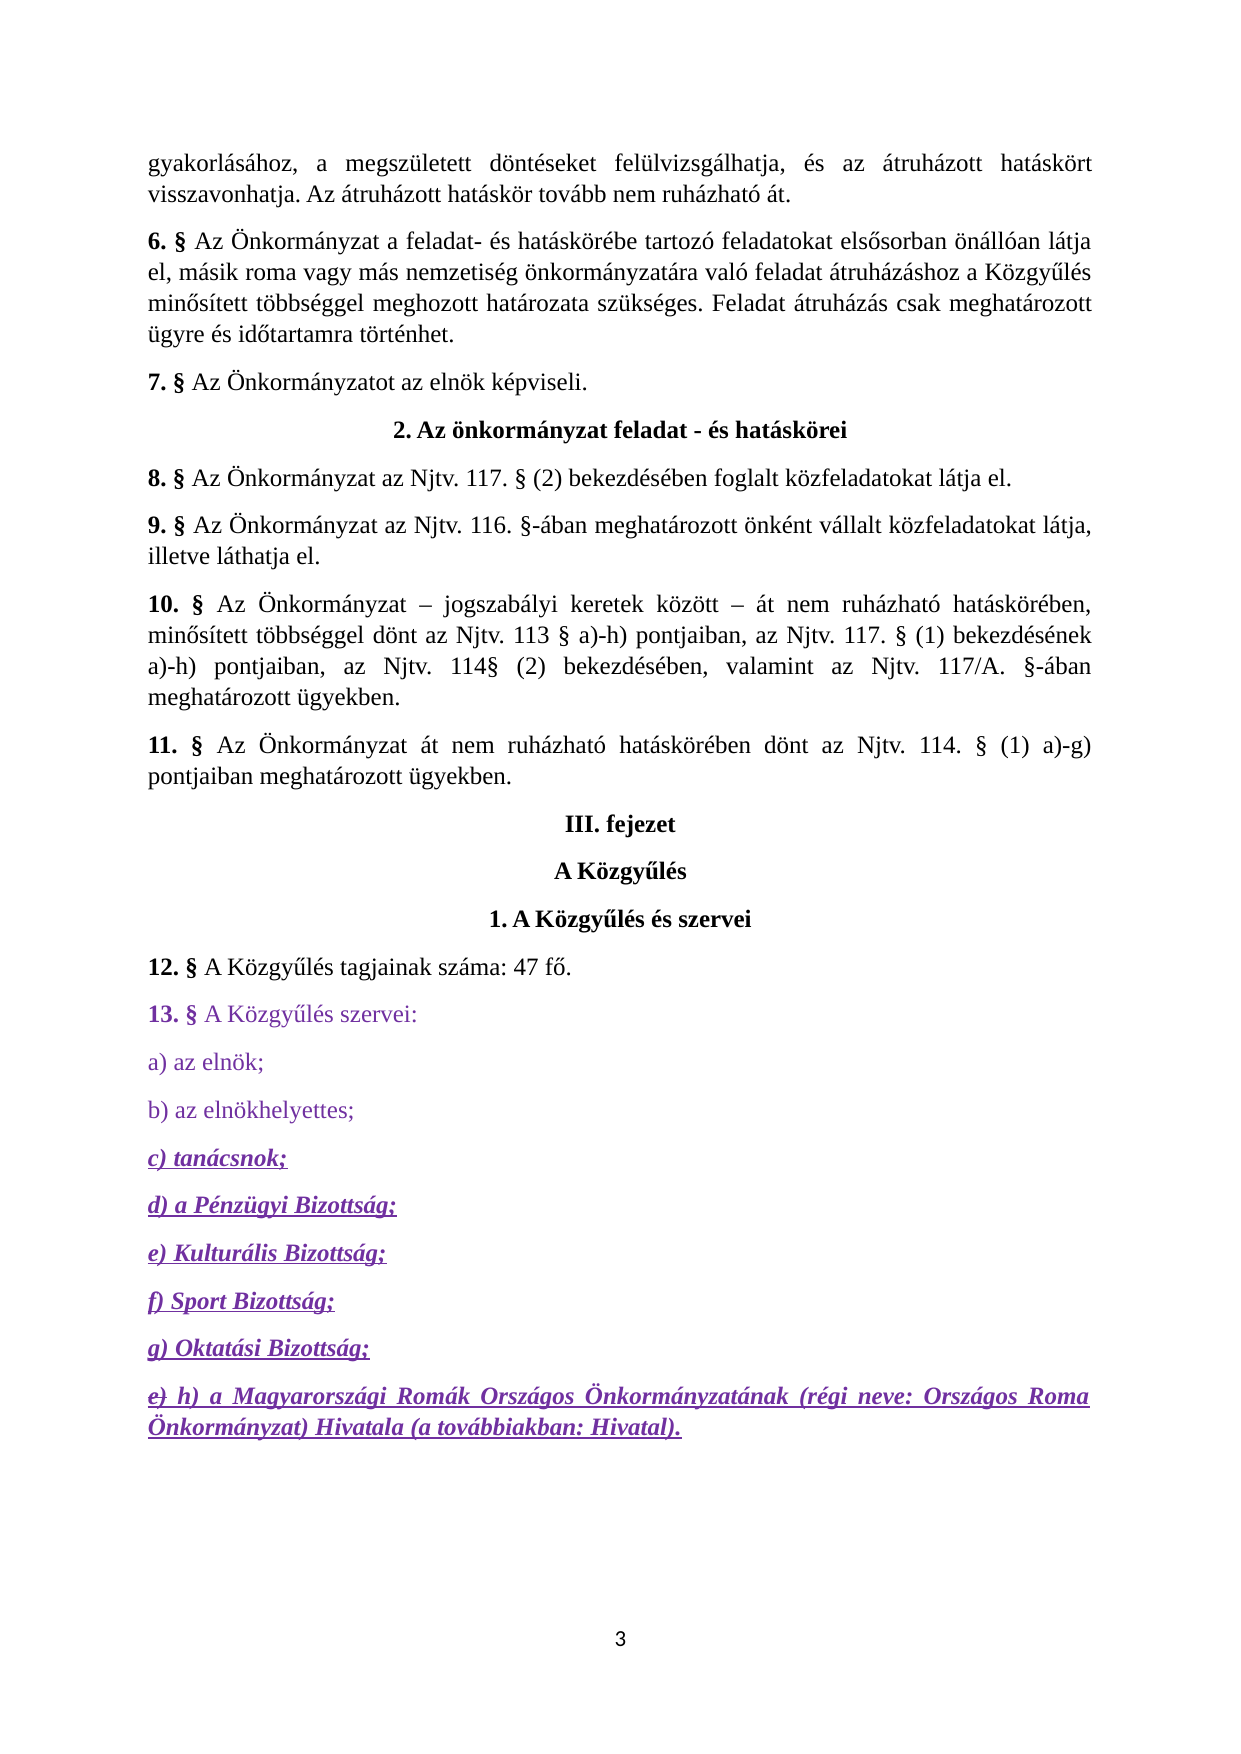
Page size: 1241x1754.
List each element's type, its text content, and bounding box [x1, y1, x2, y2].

text g) Oktatási Bizottság; [148, 1333, 1093, 1362]
text e) h) a Magyarországi Romák Országos Önkormányzatának (régi neve: Országos Roma Önkormányzat) Hivatala (a továbbiakban: Hivatal). [148, 1381, 1093, 1441]
text 12. § A Közgyűlés tagjainak száma: 47 fő. [148, 952, 1093, 981]
text f) Sport Bizottság; [148, 1286, 1093, 1314]
text c) tanácsnok; [148, 1143, 1093, 1171]
text 13. § A Közgyűlés szervei: [148, 999, 1093, 1028]
text e) Kulturális Bizottság; [148, 1238, 1093, 1267]
text 2. Az önkormányzat feladat - és hatáskörei [148, 415, 1093, 444]
text 7. § Az Önkormányzatot az elnök képviseli. [148, 367, 1093, 396]
text b) az elnökhelyettes; [148, 1095, 1093, 1124]
text III. fejezet [148, 809, 1093, 837]
text 8. § Az Önkormányzat az Njtv. 117. § (2) bekezdésében foglalt közfeladatokat látja el. [148, 463, 1093, 491]
text 10. § Az Önkormányzat – jogszabályi keretek között – át nem ruházható hatáskörében, minősített többséggel dönt az Njtv. 113 § a)-h) pontjaiban, az Njtv. 117. § (1) bekezdésének a)-h) pontjaiban, az Njtv. 114§ (2) bekezdésében, valamint az Njtv. 117/A. §-ában meghatározott ügyekben. [148, 589, 1093, 711]
text 6. § Az Önkormányzat a feladat- és hatáskörébe tartozó feladatokat elsősorban önállóan látja el, másik roma vagy más nemzetiség önkormányzatára való feladat átruházáshoz a Közgyűlés minősített többséggel meghozott határozata szükséges. Feladat átruházás csak meghatározott ügyre és időtartamra történhet. [148, 226, 1093, 348]
text 11. § Az Önkormányzat át nem ruházható hatáskörében dönt az Njtv. 114. § (1) a)-g) pontjaiban meghatározott ügyekben. [148, 730, 1093, 790]
text 9. § Az Önkormányzat az Njtv. 116. §-ában meghatározott önként vállalt közfeladatokat látja, illetve láthatja el. [148, 510, 1093, 570]
text 1. A Közgyűlés és szervei [148, 904, 1093, 933]
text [148, 148, 1093, 207]
text a) az elnök; [148, 1047, 1093, 1076]
text A Közgyűlés [148, 856, 1093, 885]
text d) a Pénzügyi Bizottság; [148, 1190, 1093, 1219]
